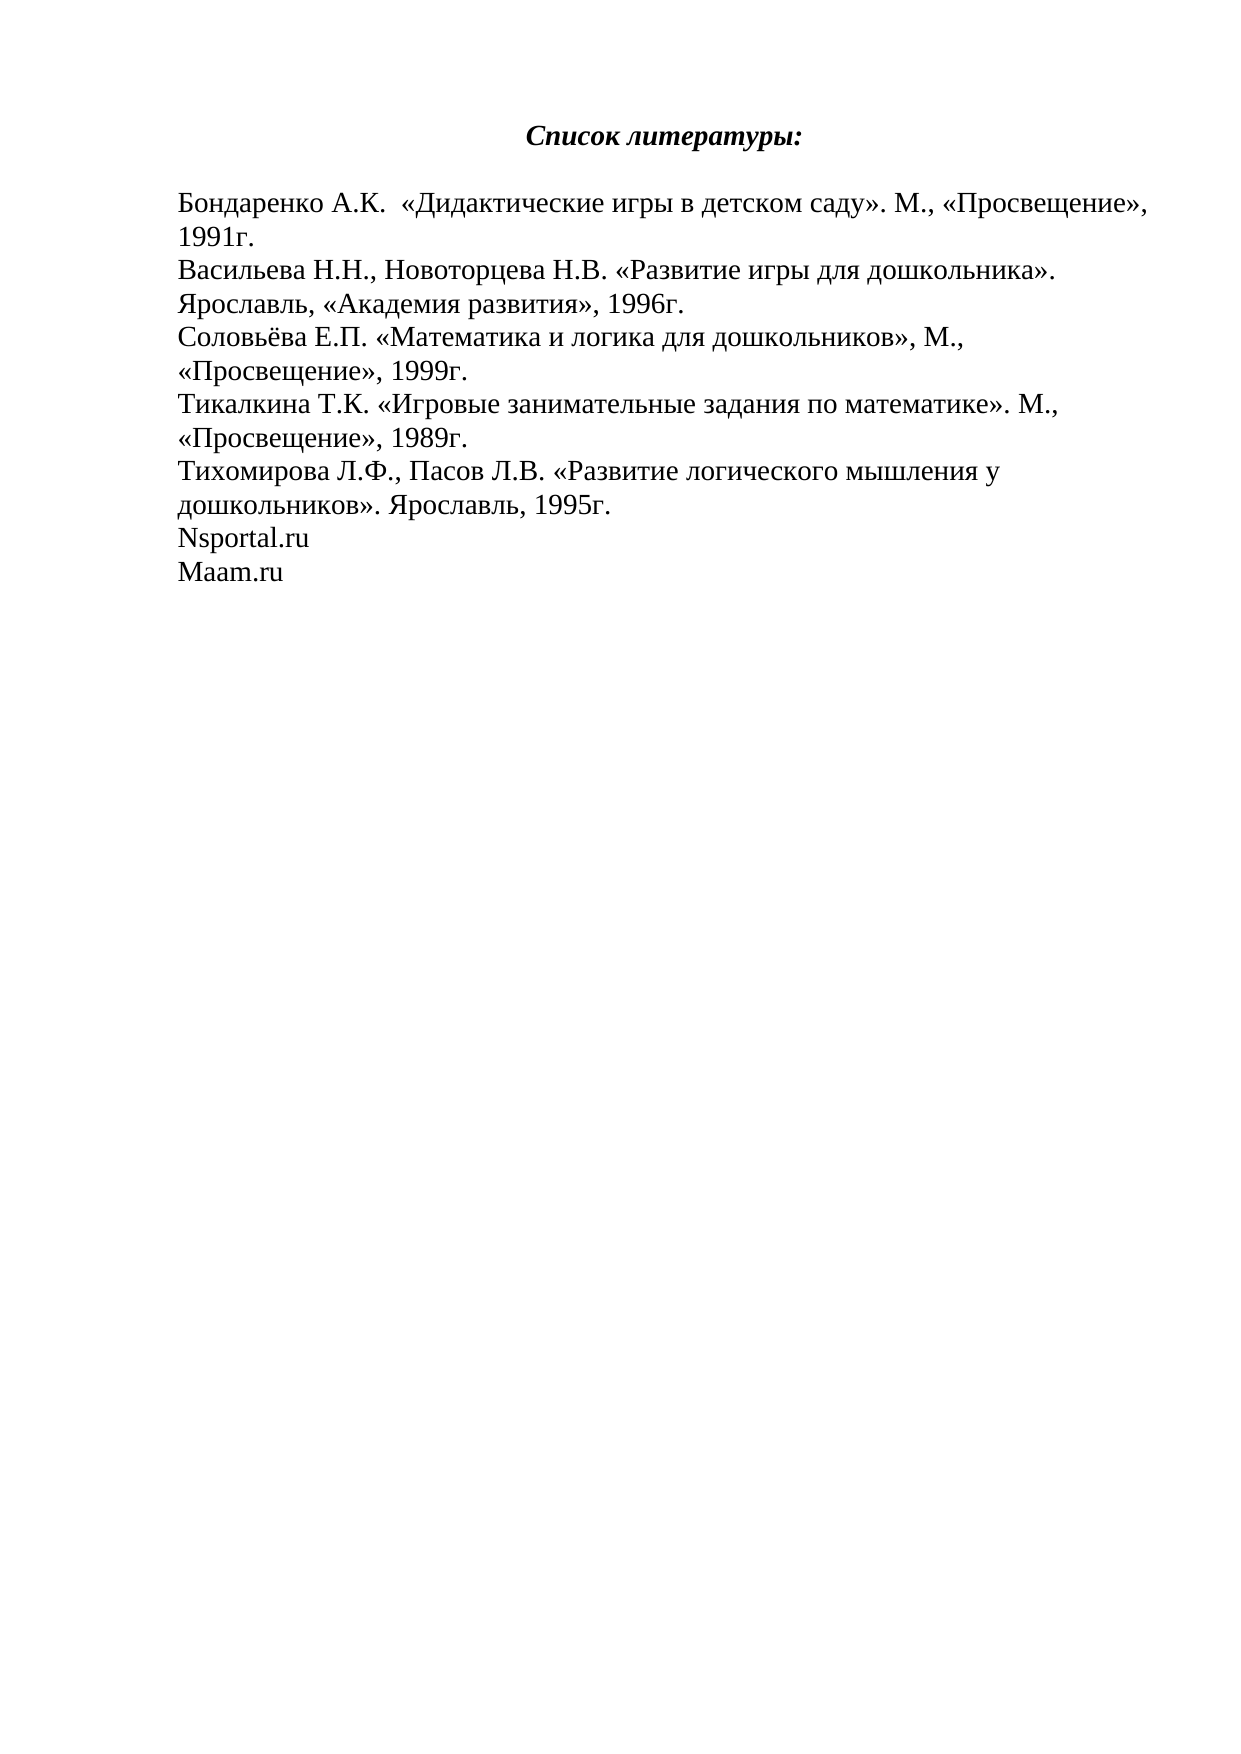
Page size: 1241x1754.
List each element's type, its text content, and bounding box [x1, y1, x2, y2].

text Тикалкина Т.К. «Игровые занимательные задания по математике». М., «Просвещение», 1989г. [177, 386, 1152, 453]
text Nsportal.ru [177, 521, 1152, 554]
text Maam.ru [177, 554, 1152, 588]
text Бондаренко А.К. «Дидактические игры в детском саду». М., «Просвещение», 1991г. [177, 185, 1152, 252]
text Соловьёва Е.П. «Математика и логика для дошкольников», М., «Просвещение», 1999г. [177, 319, 1152, 386]
text Тихомирова Л.Ф., Пасов Л.В. «Развитие логического мышления у дошкольников». Ярославль, 1995г. [177, 453, 1152, 521]
text Список литературы: [177, 118, 1152, 152]
text Васильева Н.Н., Новоторцева Н.В. «Развитие игры для дошкольника». Ярославль, «Академия развития», 1996г. [177, 252, 1152, 319]
